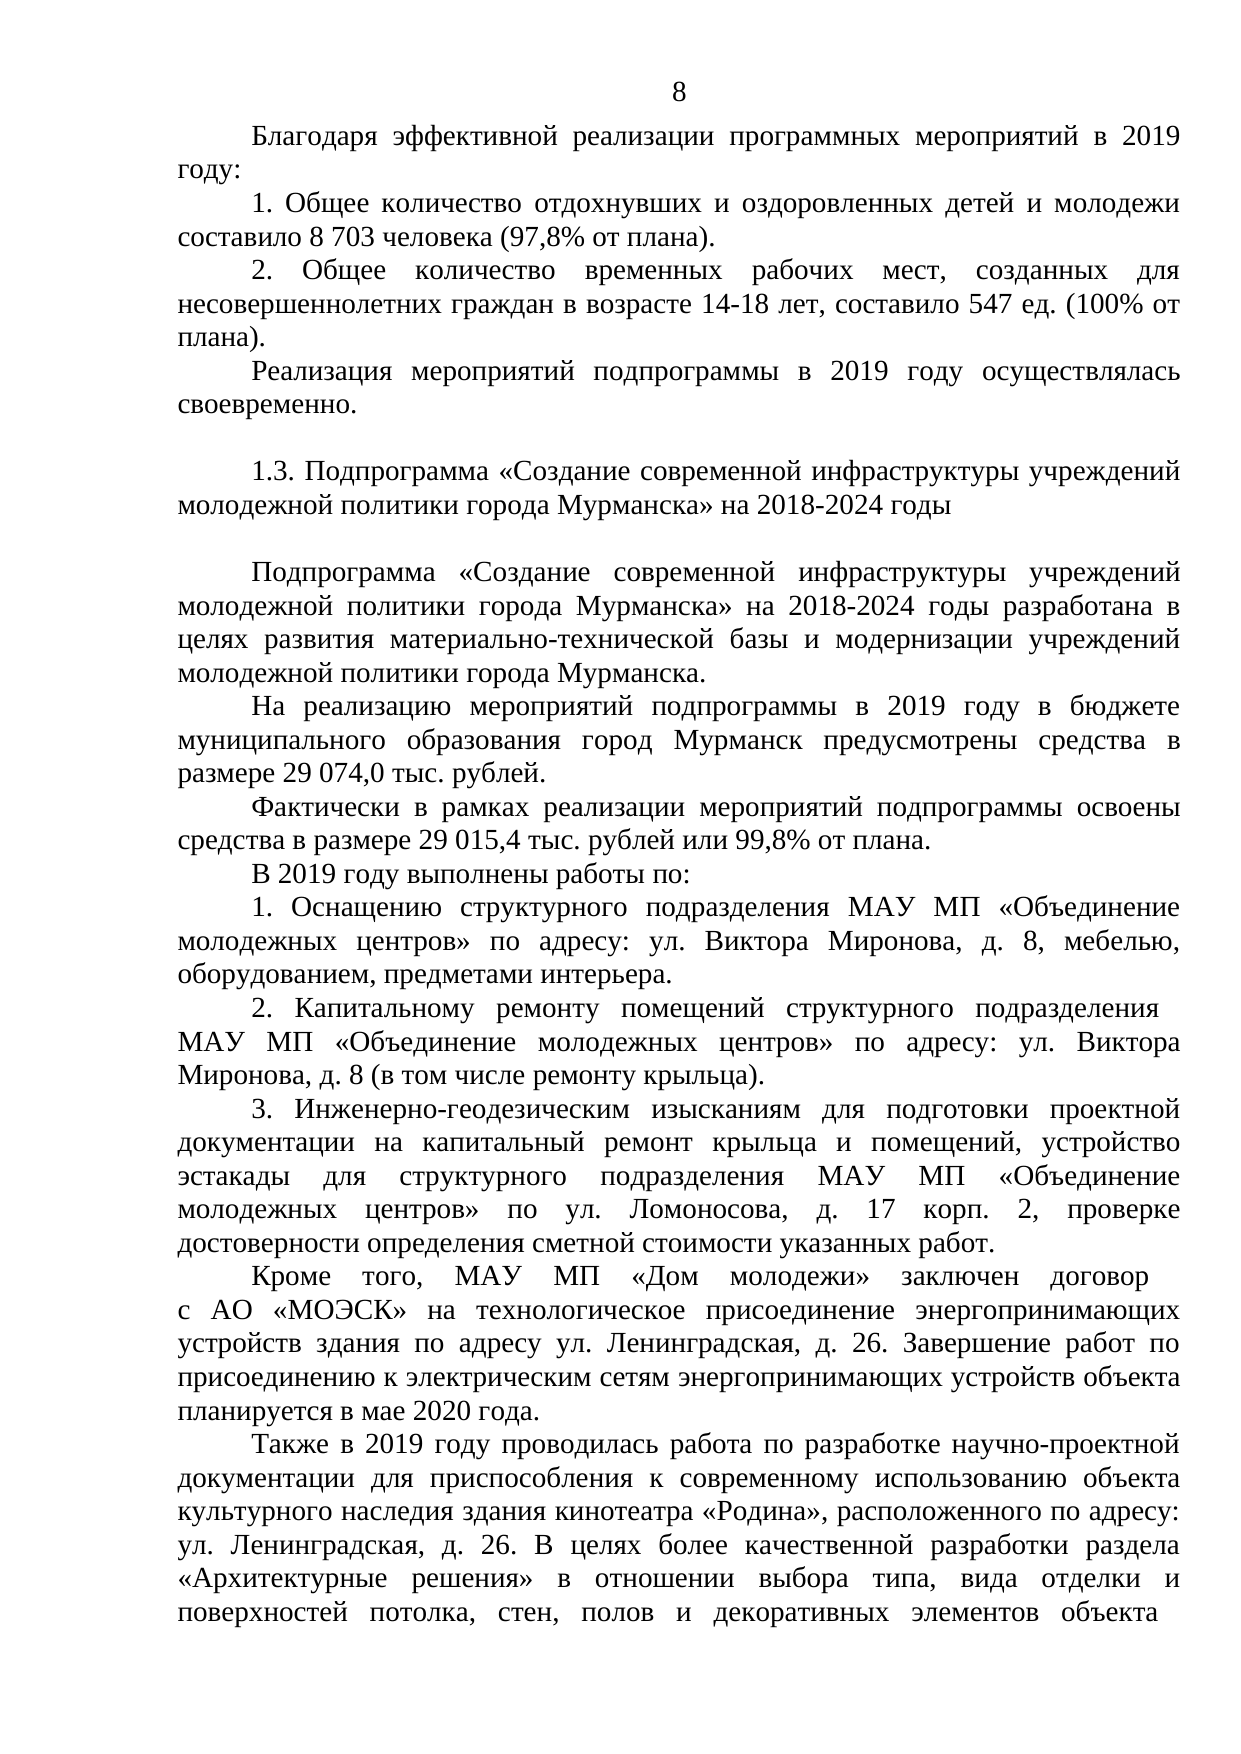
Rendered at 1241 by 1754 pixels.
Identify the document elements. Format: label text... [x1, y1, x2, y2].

text Подпрограмма «Создание современной инфраструктуры учреждений молодежной политики города Мурманска» на 2018-2024 годы разработана в целях развития материально-технической базы и модернизации учреждений молодежной политики города Мурманска. [177, 554, 1181, 688]
text 1. Общее количество отдохнувших и оздоровленных детей и молодежи составило 8 703 человека (97,8% от плана). [177, 185, 1181, 252]
text Фактически в рамках реализации мероприятий подпрограммы освоены средства в размере 29 015,4 тыс. рублей или 99,8% от плана. [177, 789, 1181, 856]
text 3. Инженерно-геодезическим изысканиям для подготовки проектной документации на капитальный ремонт крыльца и помещений, устройство эстакады для структурного подразделения МАУ МП «Объединение молодежных центров» по ул. Ломоносова, д. 17 корп. 2, проверке достоверности определения сметной стоимости указанных работ. [177, 1091, 1181, 1258]
text Реализация мероприятий подпрограммы в 2019 году осуществлялась своевременно. [177, 353, 1181, 420]
text 2. Общее количество временных рабочих мест, созданных для несовершеннолетних граждан в возрасте 14-18 лет, составило 547 ед. (100% от плана). [177, 252, 1181, 353]
text 1. Оснащению структурного подразделения МАУ МП «Объединение молодежных центров» по адресу: ул. Виктора Миронова, д. 8, мебелью, оборудованием, предметами интерьера. [177, 889, 1181, 990]
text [177, 1426, 1181, 1627]
text 1.3. Подпрограмма «Создание современной инфраструктуры учреждений молодежной политики города Мурманска» на 2018-2024 годы [177, 453, 1181, 521]
text Кроме того, МАУ МП «Дом молодежи» заключен договор с АО «МОЭСК» на технологическое присоединение энергопринимающих устройств здания по адресу ул. Ленинградская, д. 26. Завершение работ по присоединению к электрическим сетям энергопринимающих устройств объекта планируется в мае 2020 года. [177, 1258, 1181, 1426]
text В 2019 году выполнены работы по: [177, 856, 1181, 889]
text Благодаря эффективной реализации программных мероприятий в 2019 году: [177, 118, 1181, 185]
text 2. Капитальному ремонту помещений структурного подразделения МАУ МП «Объединение молодежных центров» по адресу: ул. Виктора Миронова, д. 8 (в том числе ремонту крыльца). [177, 990, 1181, 1091]
text На реализацию мероприятий подпрограммы в 2019 году в бюджете муниципального образования город Мурманск предусмотрены средства в размере 29 074,0 тыс. рублей. [177, 688, 1181, 789]
